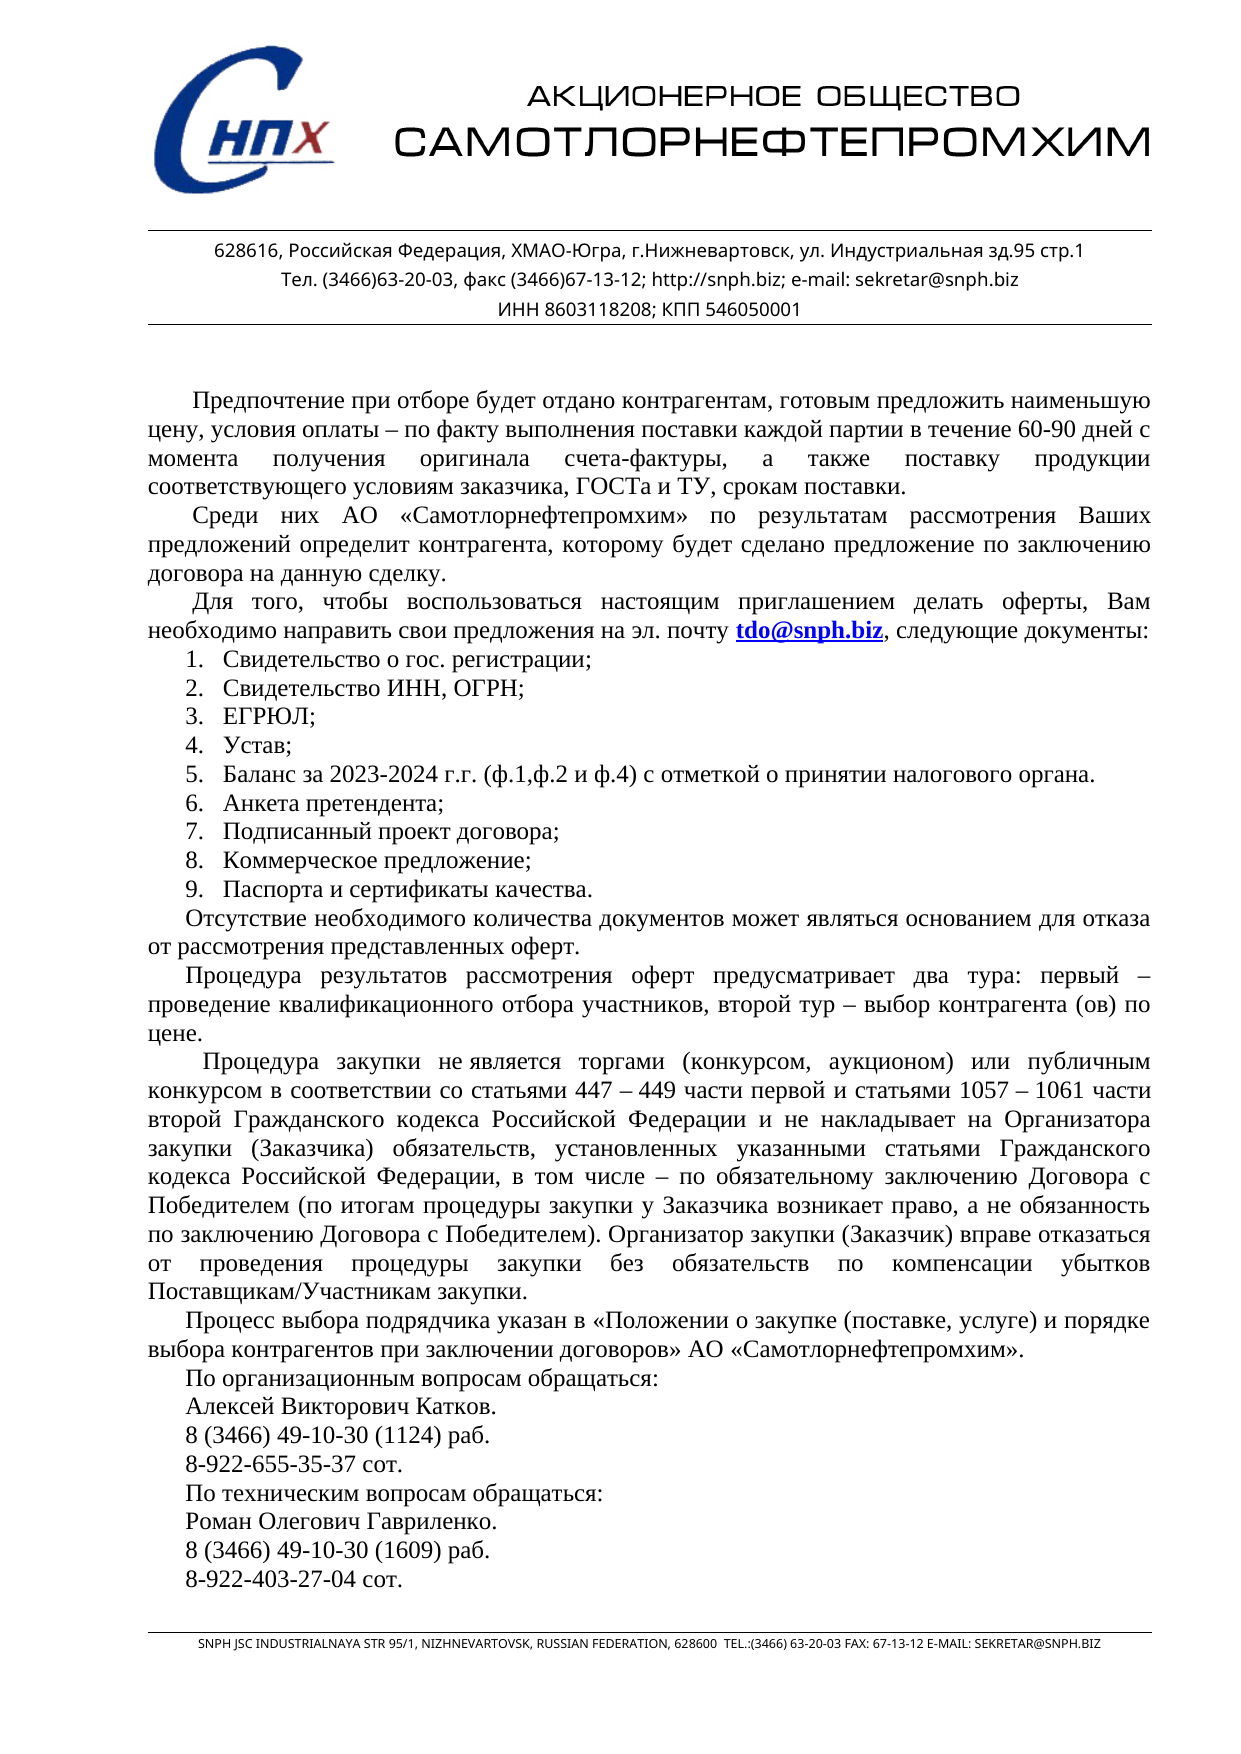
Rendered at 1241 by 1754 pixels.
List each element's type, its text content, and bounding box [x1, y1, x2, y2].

text Среди них АО «Самотлорнефтепромхим» по результатам рассмотрения Ваших предложений определит контрагента, которому будет сделано предложение по заключению договора на данную сделку. [148, 500, 1152, 586]
list Паспорта и сертификаты качества. [185, 874, 1152, 903]
picture [387, 54, 1167, 165]
text 8-922-403-27-04 сот. [148, 1564, 1152, 1593]
list Анкета претендента; [185, 788, 1152, 816]
list ЕГРЮЛ; [185, 701, 1152, 730]
picture [152, 45, 337, 196]
text Отсутствие необходимого количества документов может являться основанием для отказа от рассмотрения представленных оферт. [148, 903, 1152, 960]
text По техническим вопросам обращаться: [148, 1478, 1152, 1506]
text 8 (3466) 49-10-30 (1609) раб. [148, 1535, 1152, 1564]
text 8-922-655-35-37 сот. [148, 1449, 1152, 1478]
text По организационным вопросам обращаться: [148, 1363, 1152, 1391]
text Предпочтение при отборе будет отдано контрагентам, готовым предложить наименьшую цену, условия оплаты – по факту выполнения поставки каждой партии в течение 60-90 дней с момента получения оригинала счета-фактуры, а также поставку продукции соответствующего условиям заказчика, ГОСТа и ТУ, срокам поставки. [148, 385, 1152, 500]
text Роман Олегович Гавриленко. [148, 1506, 1152, 1535]
list Коммерческое предложение; [185, 845, 1152, 874]
list Устав; [185, 730, 1152, 759]
text 8 (3466) 49-10-30 (1124) раб. [148, 1420, 1152, 1449]
text Процедура результатов рассмотрения оферт предусматривает два тура: первый – проведение квалификационного отбора участников, второй тур – выбор контрагента (ов) по цене. [148, 960, 1152, 1046]
list Баланс за 2023-2024 г.г. (ф.1,ф.2 и ф.4) с отметкой о принятии налогового органа. [185, 759, 1152, 788]
text Процедура закупки не является торгами (конкурсом, аукционом) или публичным конкурсом в соответствии со статьями 447 – 449 части первой и статьями 1057 – 1061 части второй Гражданского кодекса Российской Федерации и не накладывает на Организатора закупки (Заказчика) обязательств, установленных указанными статьями Гражданского кодекса Российской Федерации, в том числе – по обязательному заключению Договора с Победителем (по итогам процедуры закупки у Заказчика возникает право, а не обязанность по заключению Договора с Победителем). Организатор закупки (Заказчик) вправе отказаться от проведения процедуры закупки без обязательств по компенсации убытков Поставщикам/Участникам закупки. [148, 1046, 1152, 1305]
text Для того, чтобы воспользоваться настоящим приглашением делать оферты, Вам необходимо направить свои предложения на эл. почту tdo@snph.biz, следующие документы: [148, 586, 1152, 644]
text Алексей Викторович Катков. [148, 1391, 1152, 1420]
list Свидетельство о гос. регистрации; [185, 644, 1152, 673]
list Подписанный проект договора; [185, 816, 1152, 845]
text Процесс выбора подрядчика указан в «Положении о закупке (поставке, услуге) и порядке выбора контрагентов при заключении договоров» АО «Самотлорнефтепромхим». [148, 1305, 1152, 1363]
list Свидетельство ИНН, ОГРН; [185, 673, 1152, 701]
